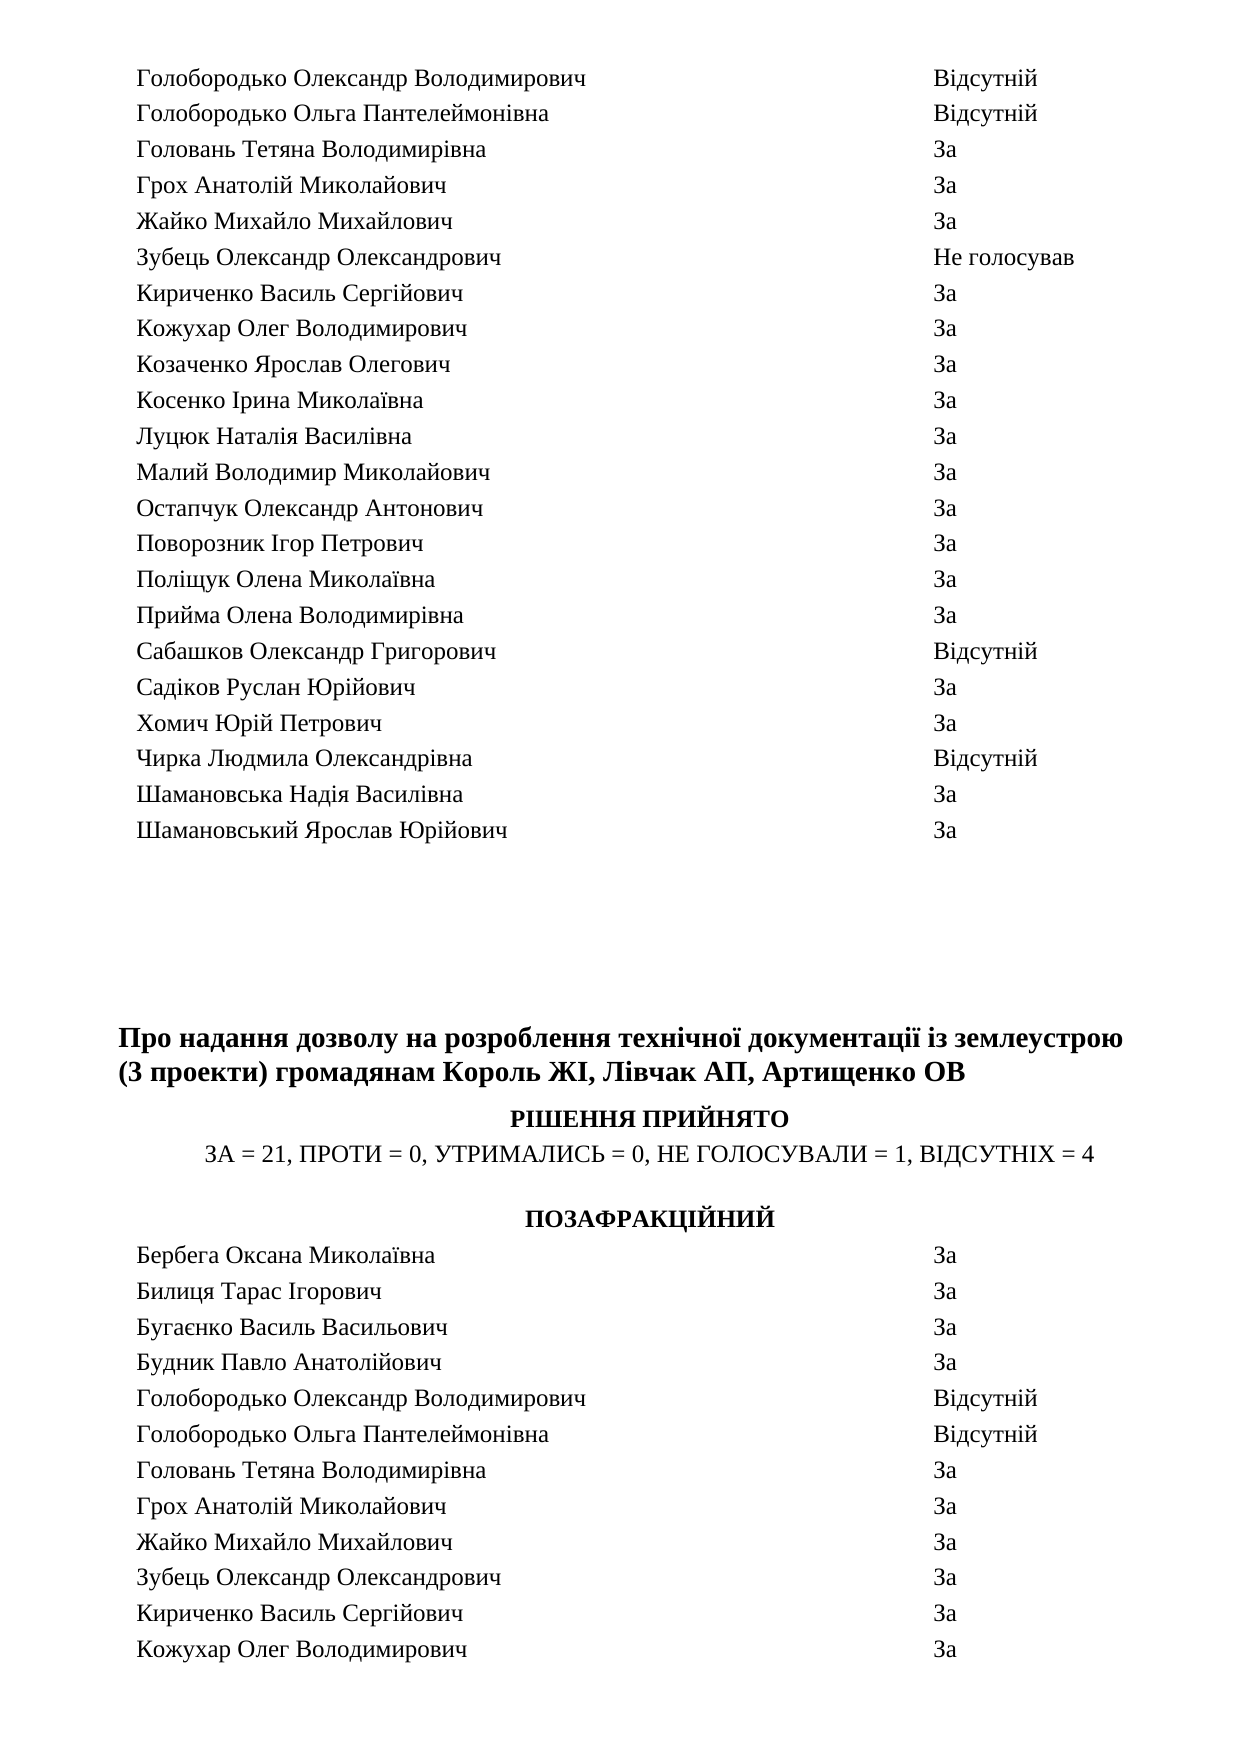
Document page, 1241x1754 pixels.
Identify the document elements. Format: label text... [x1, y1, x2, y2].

table_cell Голобородько Ольга Пантелеймонівна [118, 1416, 915, 1451]
table_cell Зубець Олександр Олександрович [118, 238, 915, 274]
table_cell Відсутній [915, 1416, 1181, 1451]
table_cell За [915, 310, 1181, 346]
table_cell Малий Володимир Миколайович [118, 453, 915, 489]
table_cell За [915, 1272, 1181, 1308]
table_cell Грох Анатолій Миколайович [118, 167, 915, 202]
table_cell За [915, 1451, 1181, 1487]
table_cell За [915, 525, 1181, 561]
table_cell Кожухар Олег Володимирович [118, 310, 915, 346]
table_cell Відсутній [915, 633, 1181, 668]
table_cell Луцюк Наталія Василівна [118, 418, 915, 453]
table_cell За [915, 167, 1181, 202]
table_cell Жайко Михайло Михайлович [118, 203, 915, 238]
table_cell Козаченко Ярослав Олегович [118, 346, 915, 382]
table_cell За [915, 561, 1181, 597]
table_cell Головань Тетяна Володимирівна [118, 131, 915, 167]
table_cell За [915, 1523, 1181, 1559]
table_cell Хомич Юрій Петрович [118, 704, 915, 740]
table_cell Головань Тетяна Володимирівна [118, 1451, 915, 1487]
table_cell За [915, 274, 1181, 310]
table_cell За [915, 203, 1181, 238]
table_cell За [915, 1236, 1181, 1272]
table_cell За [915, 131, 1181, 167]
table_cell За [915, 489, 1181, 525]
table_cell Бербега Оксана Миколаївна [118, 1236, 915, 1272]
table_cell За [915, 382, 1181, 417]
table_cell За [915, 812, 1181, 847]
table_cell За [915, 776, 1181, 812]
table_cell Не голосував [915, 238, 1181, 274]
table_cell Поворозник Ігор Петрович [118, 525, 915, 561]
table_cell За [915, 704, 1181, 740]
table_cell За [915, 1487, 1181, 1523]
table_cell За [915, 1631, 1181, 1666]
table_cell Будник Павло Анатолійович [118, 1344, 915, 1380]
table_cell Відсутній [915, 740, 1181, 776]
table_cell Садіков Руслан Юрійович [118, 668, 915, 704]
table_cell За [915, 1344, 1181, 1380]
table_cell За [915, 1559, 1181, 1595]
table_cell Кириченко Василь Сергійович [118, 1595, 915, 1631]
table_cell Зубець Олександр Олександрович [118, 1559, 915, 1595]
table_cell ЗА = 21, ПРОТИ = 0, УТРИМАЛИСЬ = 0, НЕ ГОЛОСУВАЛИ = 1, ВІДСУТНІХ = 4 [118, 1136, 1181, 1172]
table_cell За [915, 1595, 1181, 1631]
table_cell Сабашков Олександр Григорович [118, 633, 915, 668]
table_cell Билиця Тарас Ігорович [118, 1272, 915, 1308]
table_cell Бугаєнко Василь Васильович [118, 1308, 915, 1344]
table_cell Шамановська Надія Василівна [118, 776, 915, 812]
table_cell Грох Анатолій Миколайович [118, 1487, 915, 1523]
table_cell Кожухар Олег Володимирович [118, 1631, 915, 1666]
table_cell Косенко Ірина Миколаївна [118, 382, 915, 417]
table_cell Голобородько Олександр Володимирович [118, 1380, 915, 1416]
table_cell Поліщук Олена Миколаївна [118, 561, 915, 597]
table_cell Відсутній [915, 59, 1181, 95]
table_cell Відсутній [915, 1380, 1181, 1416]
table_cell Шамановський Ярослав Юрійович [118, 812, 915, 847]
table_cell За [915, 1308, 1181, 1344]
table_cell Відсутній [915, 95, 1181, 131]
table_cell позафракційний [118, 1172, 1181, 1236]
table_cell Голобородько Олександр Володимирович [118, 59, 915, 95]
table_cell Жайко Михайло Михайлович [118, 1523, 915, 1559]
table_cell За [915, 668, 1181, 704]
table_cell Прийма Олена Володимирівна [118, 597, 915, 632]
table_cell Голобородько Ольга Пантелеймонівна [118, 95, 915, 131]
table_header Рішення прийнято [118, 1100, 1181, 1136]
subtitle Про надання дозволу на розроблення технічної документації із землеустрою (3 проекти) громадянам Король ЖІ, Лівчак АП, Артищенко ОВ [118, 1021, 1181, 1088]
table_cell За [915, 453, 1181, 489]
table_cell Кириченко Василь Сергійович [118, 274, 915, 310]
table_cell Чирка Людмила Олександрівна [118, 740, 915, 776]
table_cell Остапчук Олександр Антонович [118, 489, 915, 525]
table_cell За [915, 418, 1181, 453]
table_cell За [915, 346, 1181, 382]
table_cell За [915, 597, 1181, 632]
